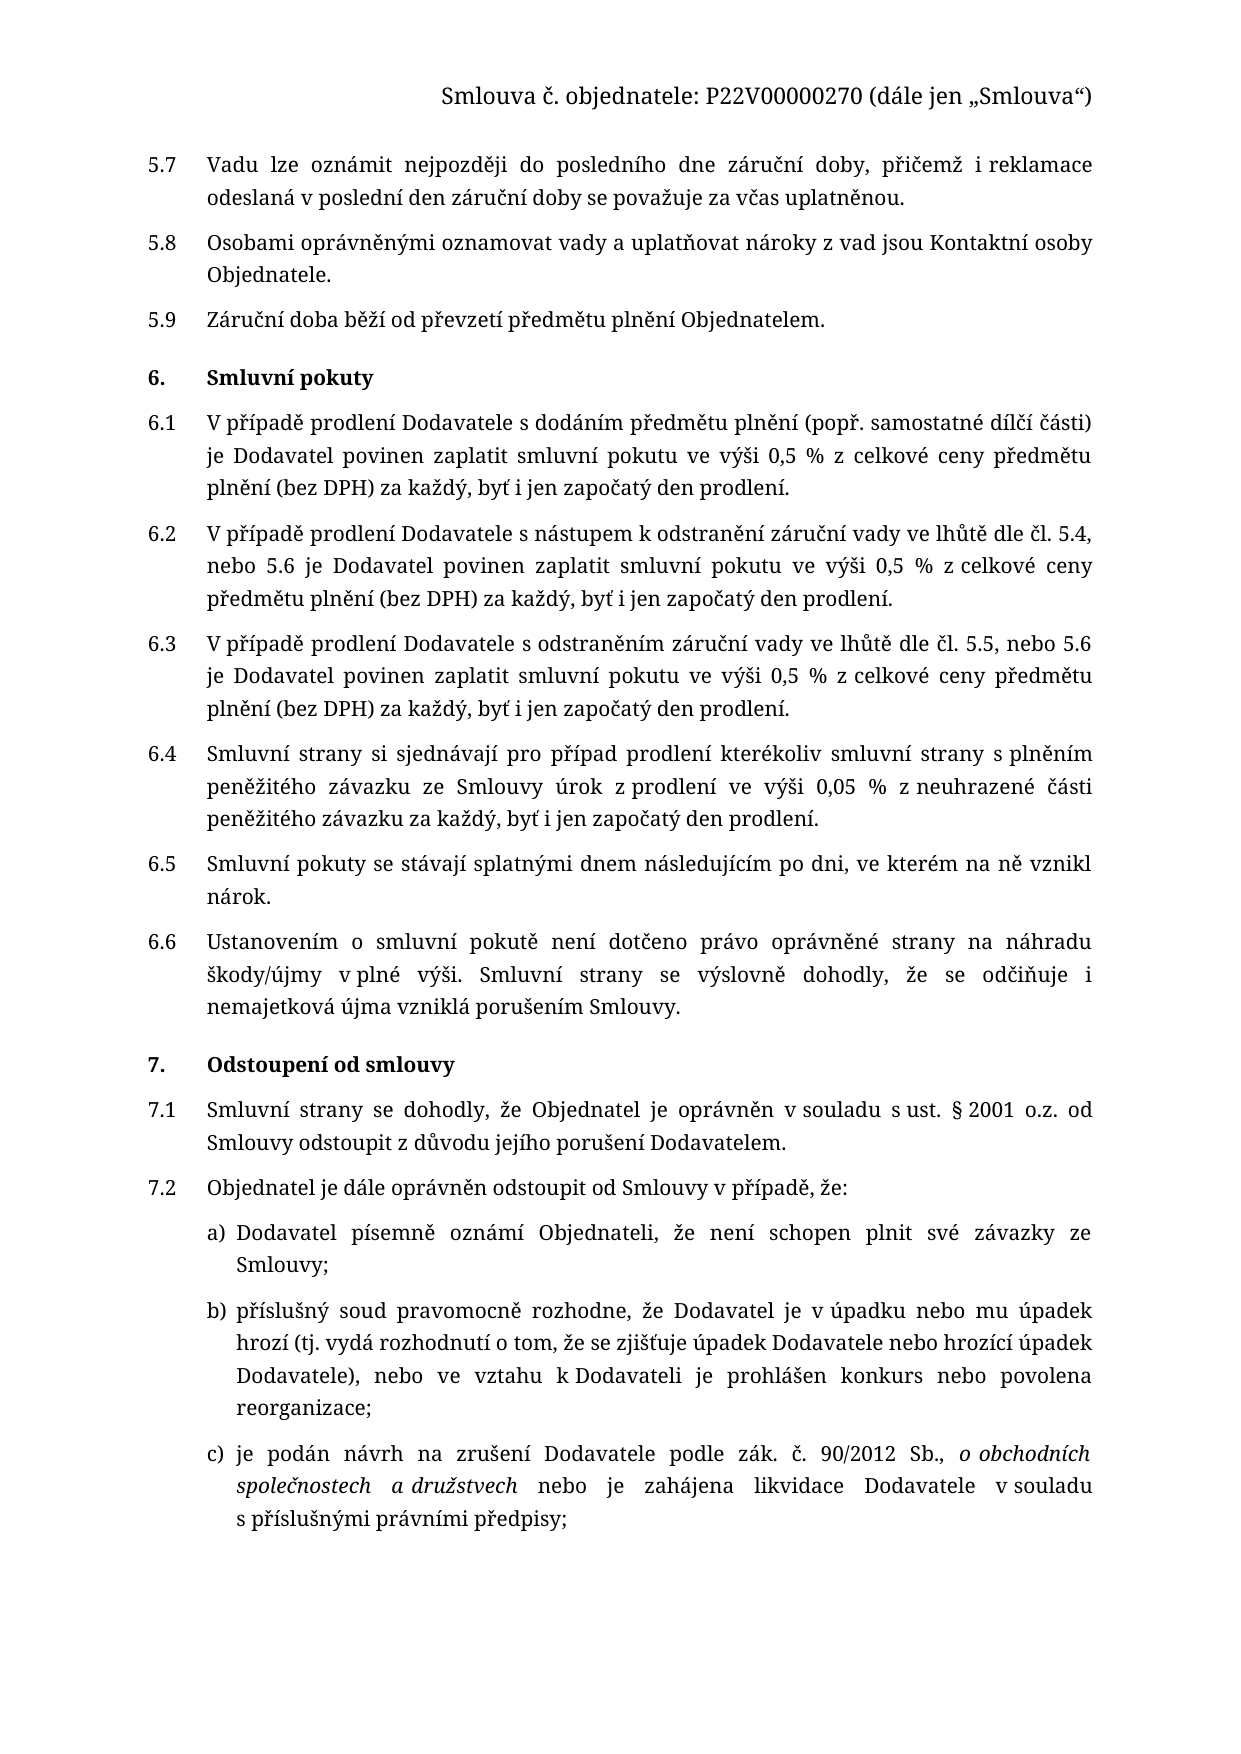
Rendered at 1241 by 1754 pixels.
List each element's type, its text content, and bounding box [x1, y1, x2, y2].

list Odstoupení od smlouvy [148, 1050, 1093, 1078]
list Ustanovením o smluvní pokutě není dotčeno právo oprávněné strany na náhradu škody/újmy v plné výši. Smluvní strany se výslovně dohodly, že se odčiňuje i nemajetková újma vzniklá porušením Smlouvy. [148, 927, 1093, 1021]
list Smluvní strany si sjednávají pro případ prodlení kterékoliv smluvní strany s plněním peněžitého závazku ze Smlouvy úrok z prodlení ve výši 0,05 % z neuhrazené části peněžitého závazku za každý, byť i jen započatý den prodlení. [148, 739, 1093, 833]
list Vadu lze oznámit nejpozději do posledního dne záruční doby, přičemž i reklamace odeslaná v poslední den záruční doby se považuje za včas uplatněnou. [148, 150, 1093, 211]
list V případě prodlení Dodavatele s dodáním předmětu plnění (popř. samostatné dílčí části) je Dodavatel povinen zaplatit smluvní pokutu ve výši 0,5 % z celkové ceny předmětu plnění (bez DPH) za každý, byť i jen započatý den prodlení. [148, 408, 1093, 502]
list Smluvní pokuty se stávají splatnými dnem následujícím po dni, ve kterém na ně vznikl nárok. [148, 849, 1093, 911]
list Záruční doba běží od převzetí předmětu plnění Objednatelem. [148, 306, 1093, 334]
list Osobami oprávněnými oznamovat vady a uplatňovat nároky z vad jsou Kontaktní osoby Objednatele. [148, 228, 1093, 289]
list Dodavatel písemně oznámí Objednateli, že není schopen plnit své závazky ze Smlouvy; [207, 1218, 1093, 1279]
list je podán návrh na zrušení Dodavatele podle zák. č. 90/2012 Sb., o obchodních společnostech a družstvech nebo je zahájena likvidace Dodavatele v souladu s příslušnými právními předpisy; [207, 1439, 1093, 1532]
list Smluvní strany se dohodly, že Objednatel je oprávněn v souladu s ust. § 2001 o.z. od Smlouvy odstoupit z důvodu jejího porušení Dodavatelem. [148, 1095, 1093, 1156]
list Objednatel je dále oprávněn odstoupit od Smlouvy v případě, že: [148, 1173, 1093, 1201]
list Smluvní pokuty [148, 363, 1093, 392]
list příslušný soud pravomocně rozhodne, že Dodavatel je v úpadku nebo mu úpadek hrozí (tj. vydá rozhodnutí o tom, že se zjišťuje úpadek Dodavatele nebo hrozící úpadek Dodavatele), nebo ve vztahu k Dodavateli je prohlášen konkurs nebo povolena reorganizace; [207, 1296, 1093, 1422]
list V případě prodlení Dodavatele s nástupem k odstranění záruční vady ve lhůtě dle čl. 5.4, nebo 5.6 je Dodavatel povinen zaplatit smluvní pokutu ve výši 0,5 % z celkové ceny předmětu plnění (bez DPH) za každý, byť i jen započatý den prodlení. [148, 519, 1093, 612]
list V případě prodlení Dodavatele s odstraněním záruční vady ve lhůtě dle čl. 5.5, nebo 5.6 je Dodavatel povinen zaplatit smluvní pokutu ve výši 0,5 % z celkové ceny předmětu plnění (bez DPH) za každý, byť i jen započatý den prodlení. [148, 629, 1093, 723]
